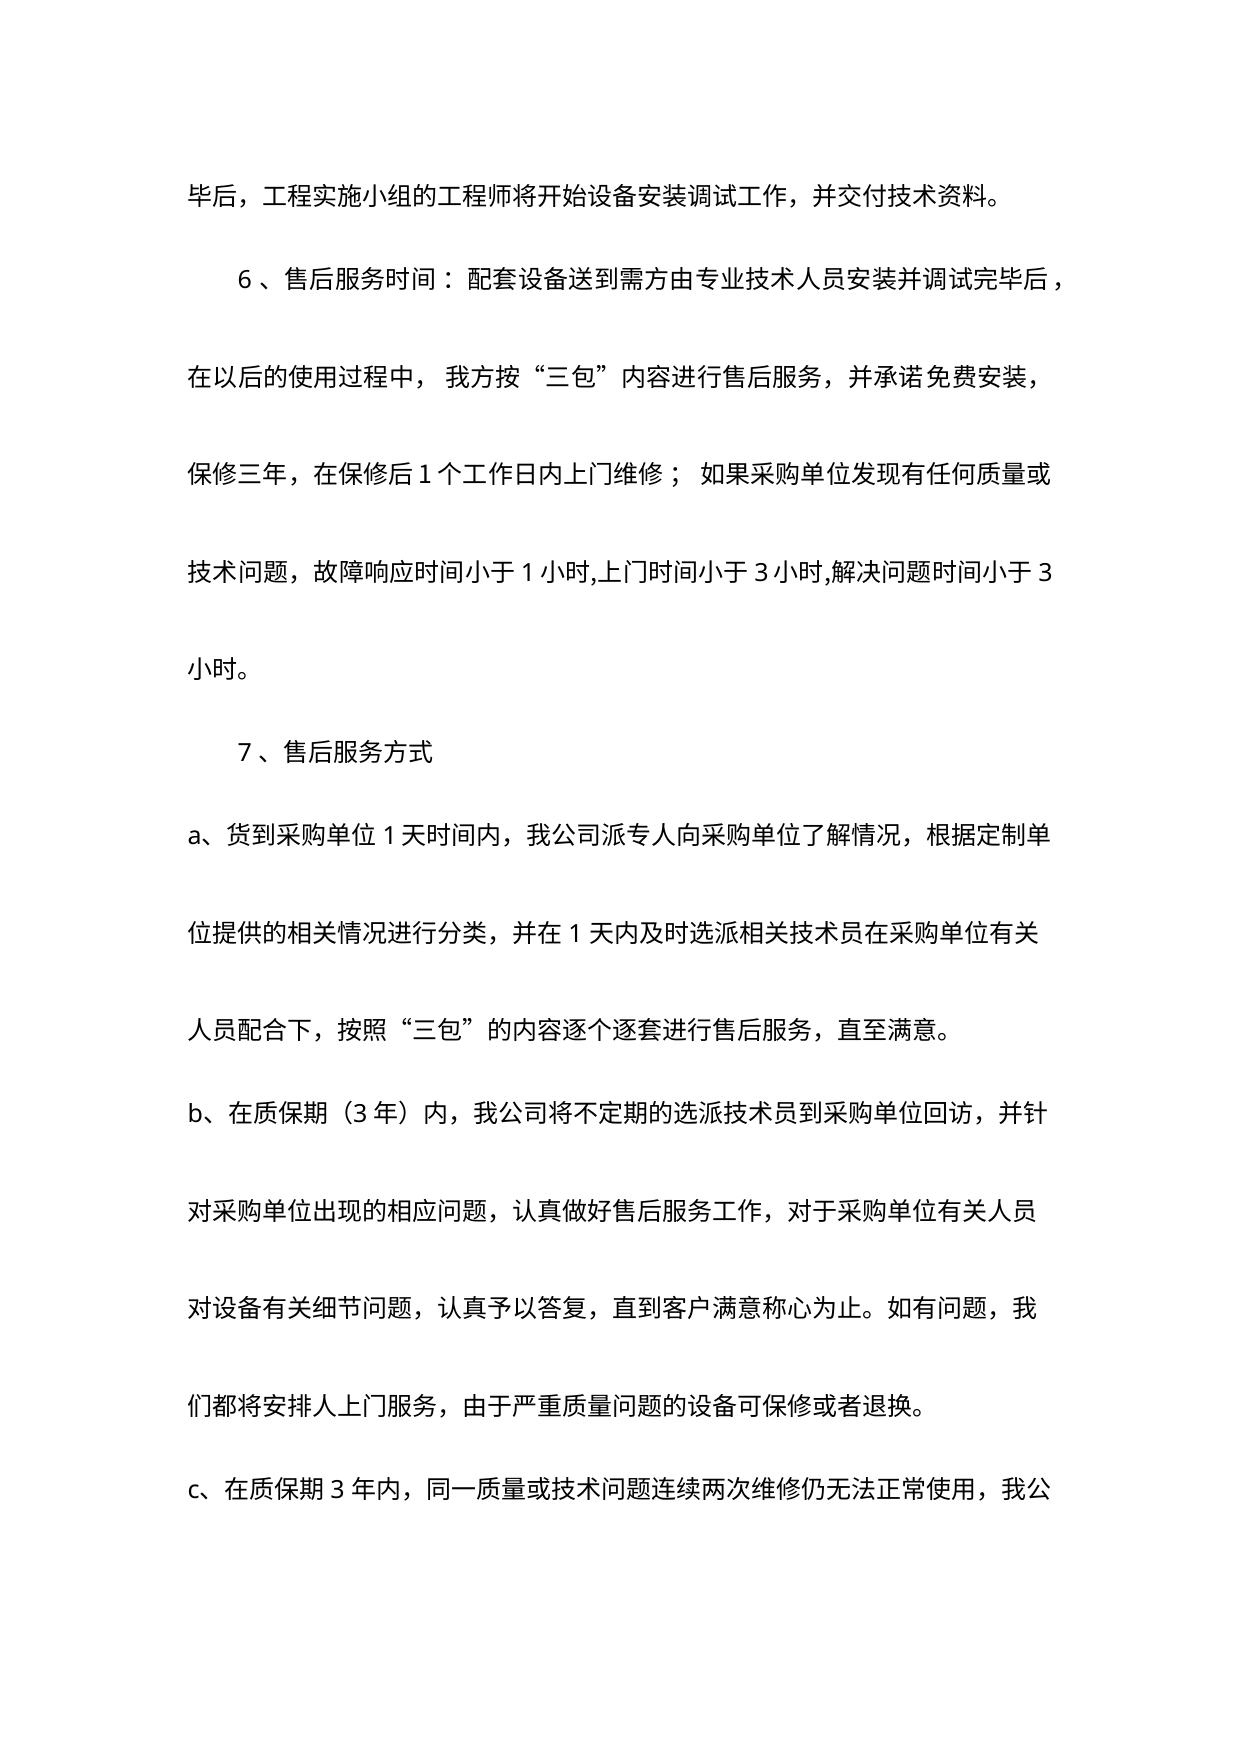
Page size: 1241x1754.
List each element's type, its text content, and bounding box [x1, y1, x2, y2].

text 6 、售后服务时间 ：配套设备送到需方由专业技术人员安装并调试完毕后，在以后的使用过程中， 我方按“三包”内容进行售后服务，并承诺免费安装，保修三年，在保修后1个工作日内上门维修 ； 如果采购单位发现有任何质量或技术问题，故障响应时间小于1小时,上门时间小于3小时,解决问题时间小于3小时。 [187, 245, 1053, 700]
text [187, 1455, 1053, 1520]
text 7 、售后服务方式 [187, 718, 1053, 783]
text b、在质保期（3 年）内，我公司将不定期的选派技术员到采购单位回访，并针对采购单位出现的相应问题，认真做好售后服务工作，对于采购单位有关人员对设备有关细节问题，认真予以答复，直到客户满意称心为止。如有问题，我们都将安排人上门服务，由于严重质量问题的设备可保修或者退换。 [187, 1079, 1053, 1437]
text a、货到采购单位 1天时间内，我公司派专人向采购单位了解情况，根据定制单位提供的相关情况进行分类，并在 1 天内及时选派相关技术员在采购单位有关人员配合下，按照“三包”的内容逐个逐套进行售后服务，直至满意。 [187, 801, 1053, 1061]
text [187, 162, 1053, 227]
